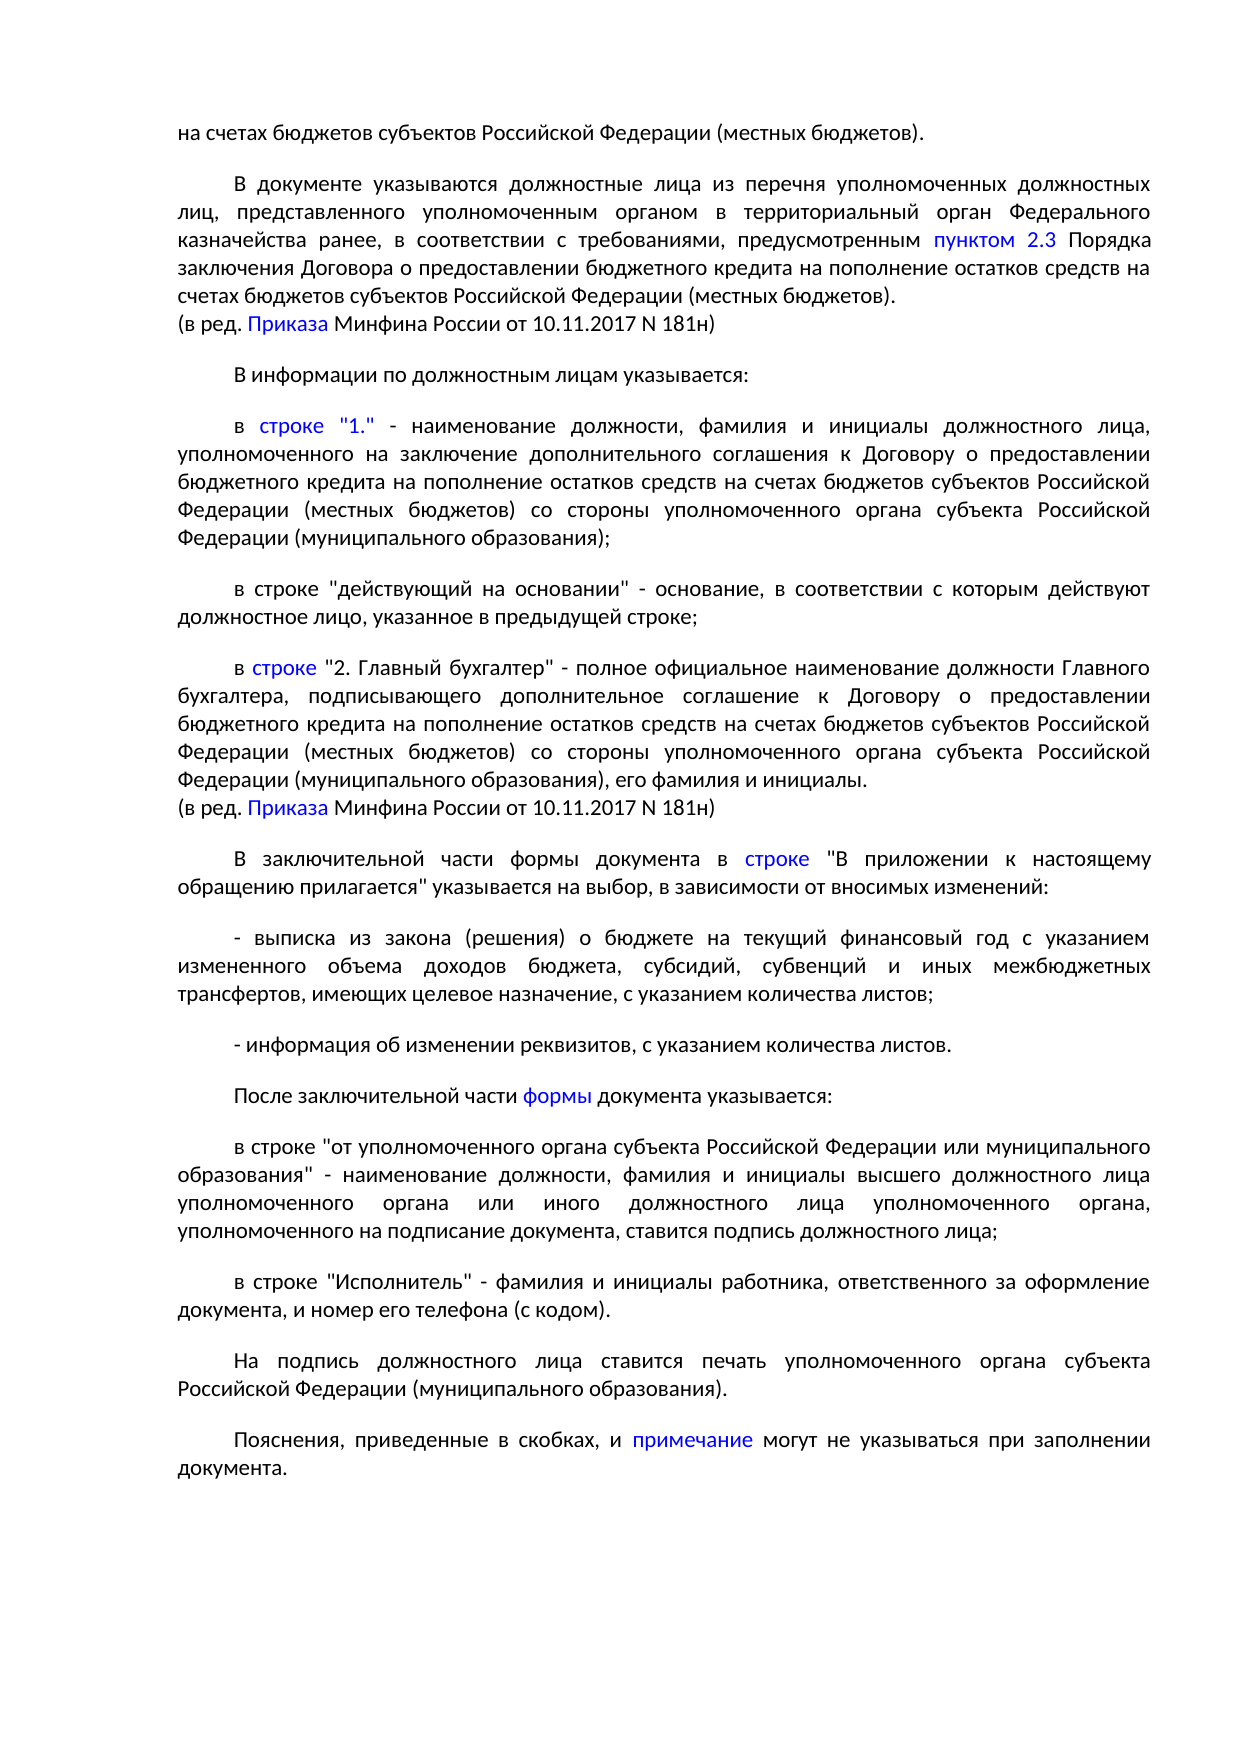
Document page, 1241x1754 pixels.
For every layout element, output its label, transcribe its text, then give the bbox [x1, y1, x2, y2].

text В документе указываются должностные лица из перечня уполномоченных должностных лиц, представленного уполномоченным органом в территориальный орган Федерального казначейства ранее, в соответствии с требованиями, предусмотренным пунктом 2.3 Порядка заключения Договора о предоставлении бюджетного кредита на пополнение остатков средств на счетах бюджетов субъектов Российской Федерации (местных бюджетов). [177, 169, 1152, 309]
text На подпись должностного лица ставится печать уполномоченного органа субъекта Российской Федерации (муниципального образования). [177, 1346, 1152, 1402]
text в строке "действующий на основании" - основание, в соответствии с которым действуют должностное лицо, указанное в предыдущей строке; [177, 574, 1152, 630]
text (в ред. Приказа Минфина России от 10.11.2017 N 181н) [177, 309, 1152, 337]
text В информации по должностным лицам указывается: [177, 360, 1152, 388]
text в строке "2. Главный бухгалтер" - полное официальное наименование должности Главного бухгалтера, подписывающего дополнительное соглашение к Договору о предоставлении бюджетного кредита на пополнение остатков средств на счетах бюджетов субъектов Российской Федерации (местных бюджетов) со стороны уполномоченного органа субъекта Российской Федерации (муниципального образования), его фамилия и инициалы. [177, 653, 1152, 793]
text В заключительной части формы документа в строке "В приложении к настоящему обращению прилагается" указывается на выбор, в зависимости от вносимых изменений: [177, 844, 1152, 900]
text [177, 118, 1152, 146]
text - информация об изменении реквизитов, с указанием количества листов. [177, 1030, 1152, 1058]
text - выписка из закона (решения) о бюджете на текущий финансовый год с указанием измененного объема доходов бюджета, субсидий, субвенций и иных межбюджетных трансфертов, имеющих целевое назначение, с указанием количества листов; [177, 923, 1152, 1007]
text в строке "1." - наименование должности, фамилия и инициалы должностного лица, уполномоченного на заключение дополнительного соглашения к Договору о предоставлении бюджетного кредита на пополнение остатков средств на счетах бюджетов субъектов Российской Федерации (местных бюджетов) со стороны уполномоченного органа субъекта Российской Федерации (муниципального образования); [177, 411, 1152, 551]
text После заключительной части формы документа указывается: [177, 1081, 1152, 1109]
text Пояснения, приведенные в скобках, и примечание могут не указываться при заполнении документа. [177, 1425, 1152, 1481]
text в строке "Исполнитель" - фамилия и инициалы работника, ответственного за оформление документа, и номер его телефона (с кодом). [177, 1267, 1152, 1323]
text (в ред. Приказа Минфина России от 10.11.2017 N 181н) [177, 793, 1152, 821]
text в строке "от уполномоченного органа субъекта Российской Федерации или муниципального образования" - наименование должности, фамилия и инициалы высшего должностного лица уполномоченного органа или иного должностного лица уполномоченного органа, уполномоченного на подписание документа, ставится подпись должностного лица; [177, 1132, 1152, 1244]
